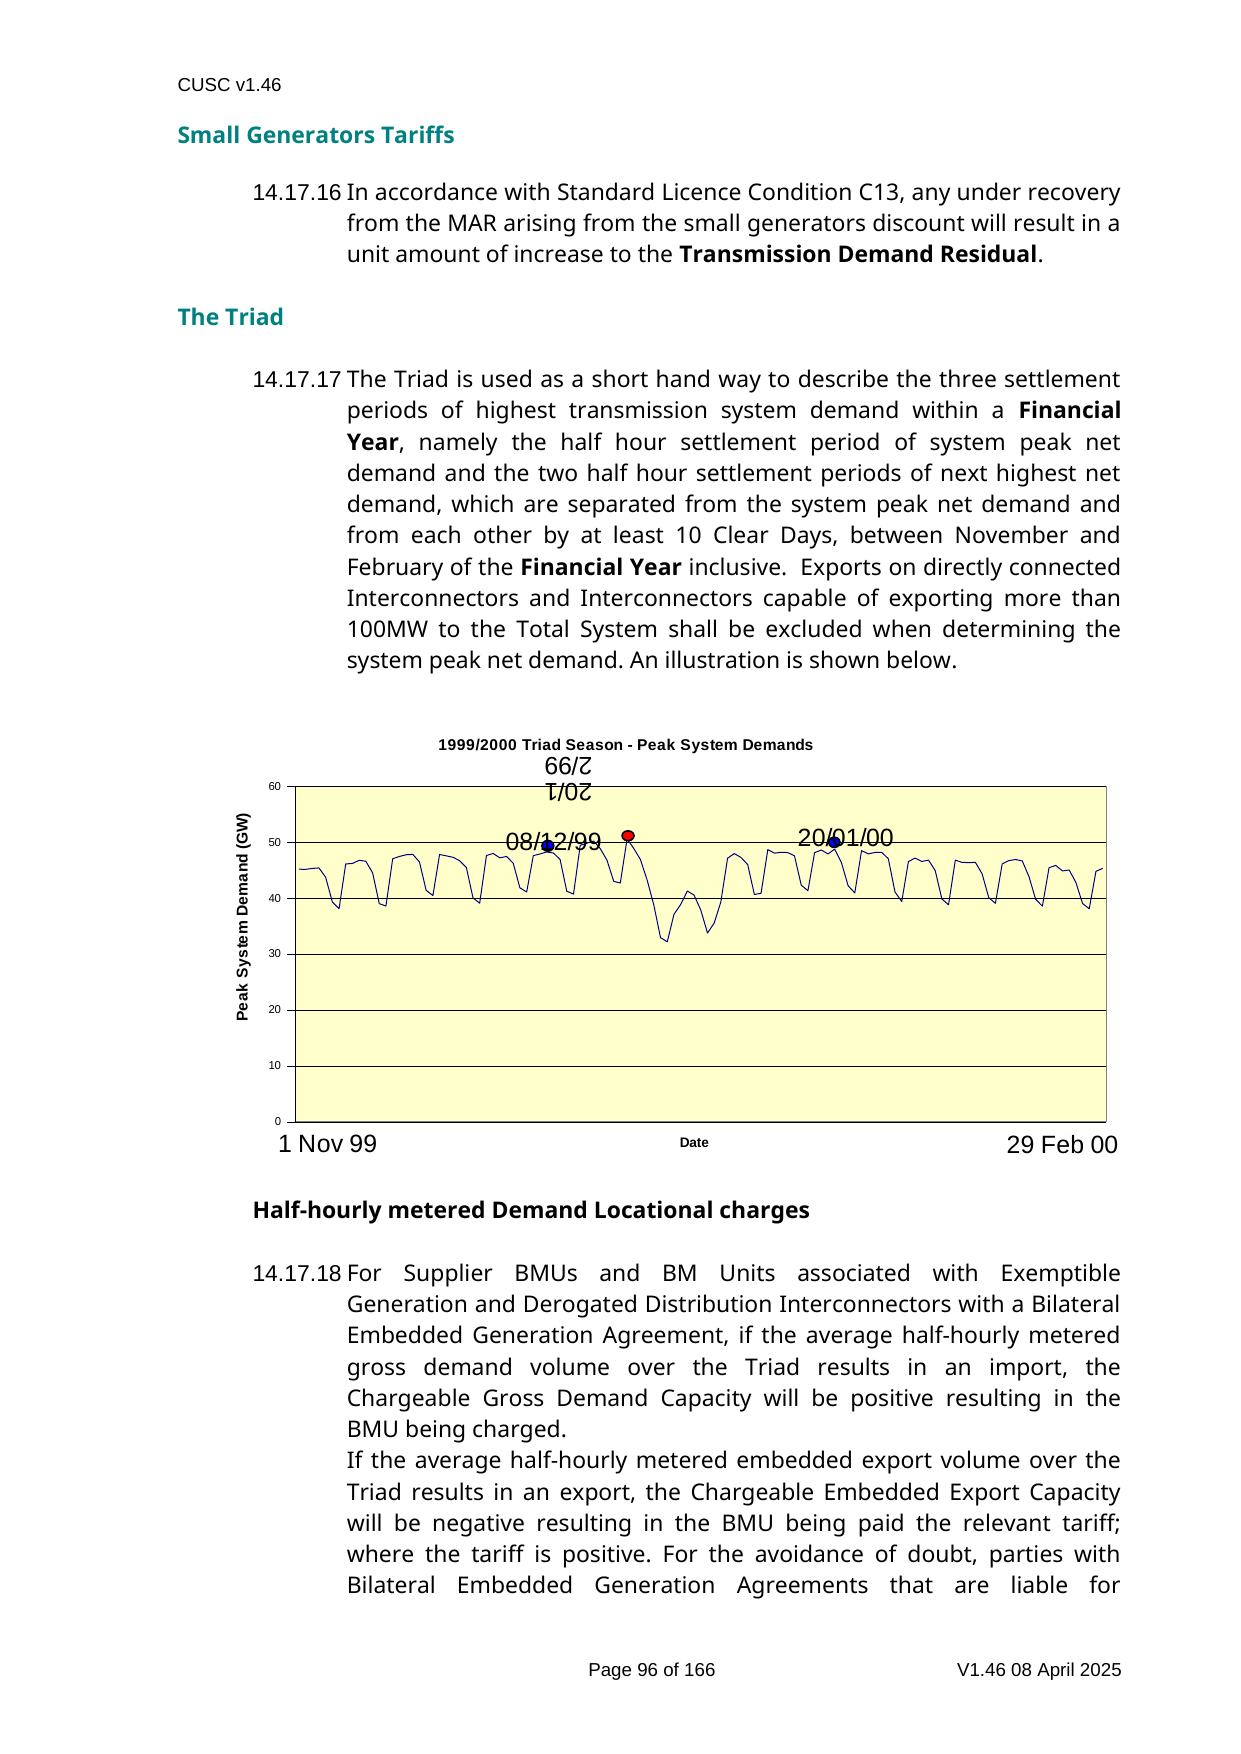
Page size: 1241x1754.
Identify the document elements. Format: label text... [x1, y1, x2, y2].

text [347, 1444, 1121, 1601]
subtitle Small Generators Tariffs [177, 119, 1121, 150]
list For Supplier BMUs and BM Units associated with Exemptible Generation and Derogated Distribution Interconnectors with a Bilateral Embedded Generation Agreement, if the average half-hourly metered gross demand volume over the Triad results in an import, the Chargeable Gross Demand Capacity will be positive resulting in the BMU being charged. [252, 1257, 1121, 1444]
list The Triad is used as a short hand way to describe the three settlement periods of highest transmission system demand within a Financial Year, namely the half hour settlement period of system peak net demand and the two half hour settlement periods of next highest net demand, which are separated from the system peak net demand and from each other by at least 10 Clear Days, between November and February of the Financial Year inclusive. Exports on directly connected Interconnectors and Interconnectors capable of exporting more than 100MW to the Total System shall be excluded when determining the system peak net demand. An illustration is shown below. [252, 363, 1121, 675]
list In accordance with Standard Licence Condition C13, any under recovery from the MAR arising from the small generators discount will result in a unit amount of increase to the Transmission Demand Residual. [252, 175, 1121, 269]
text Half-hourly metered Demand Locational charges [177, 1194, 1121, 1226]
subtitle The Triad [177, 300, 1121, 332]
